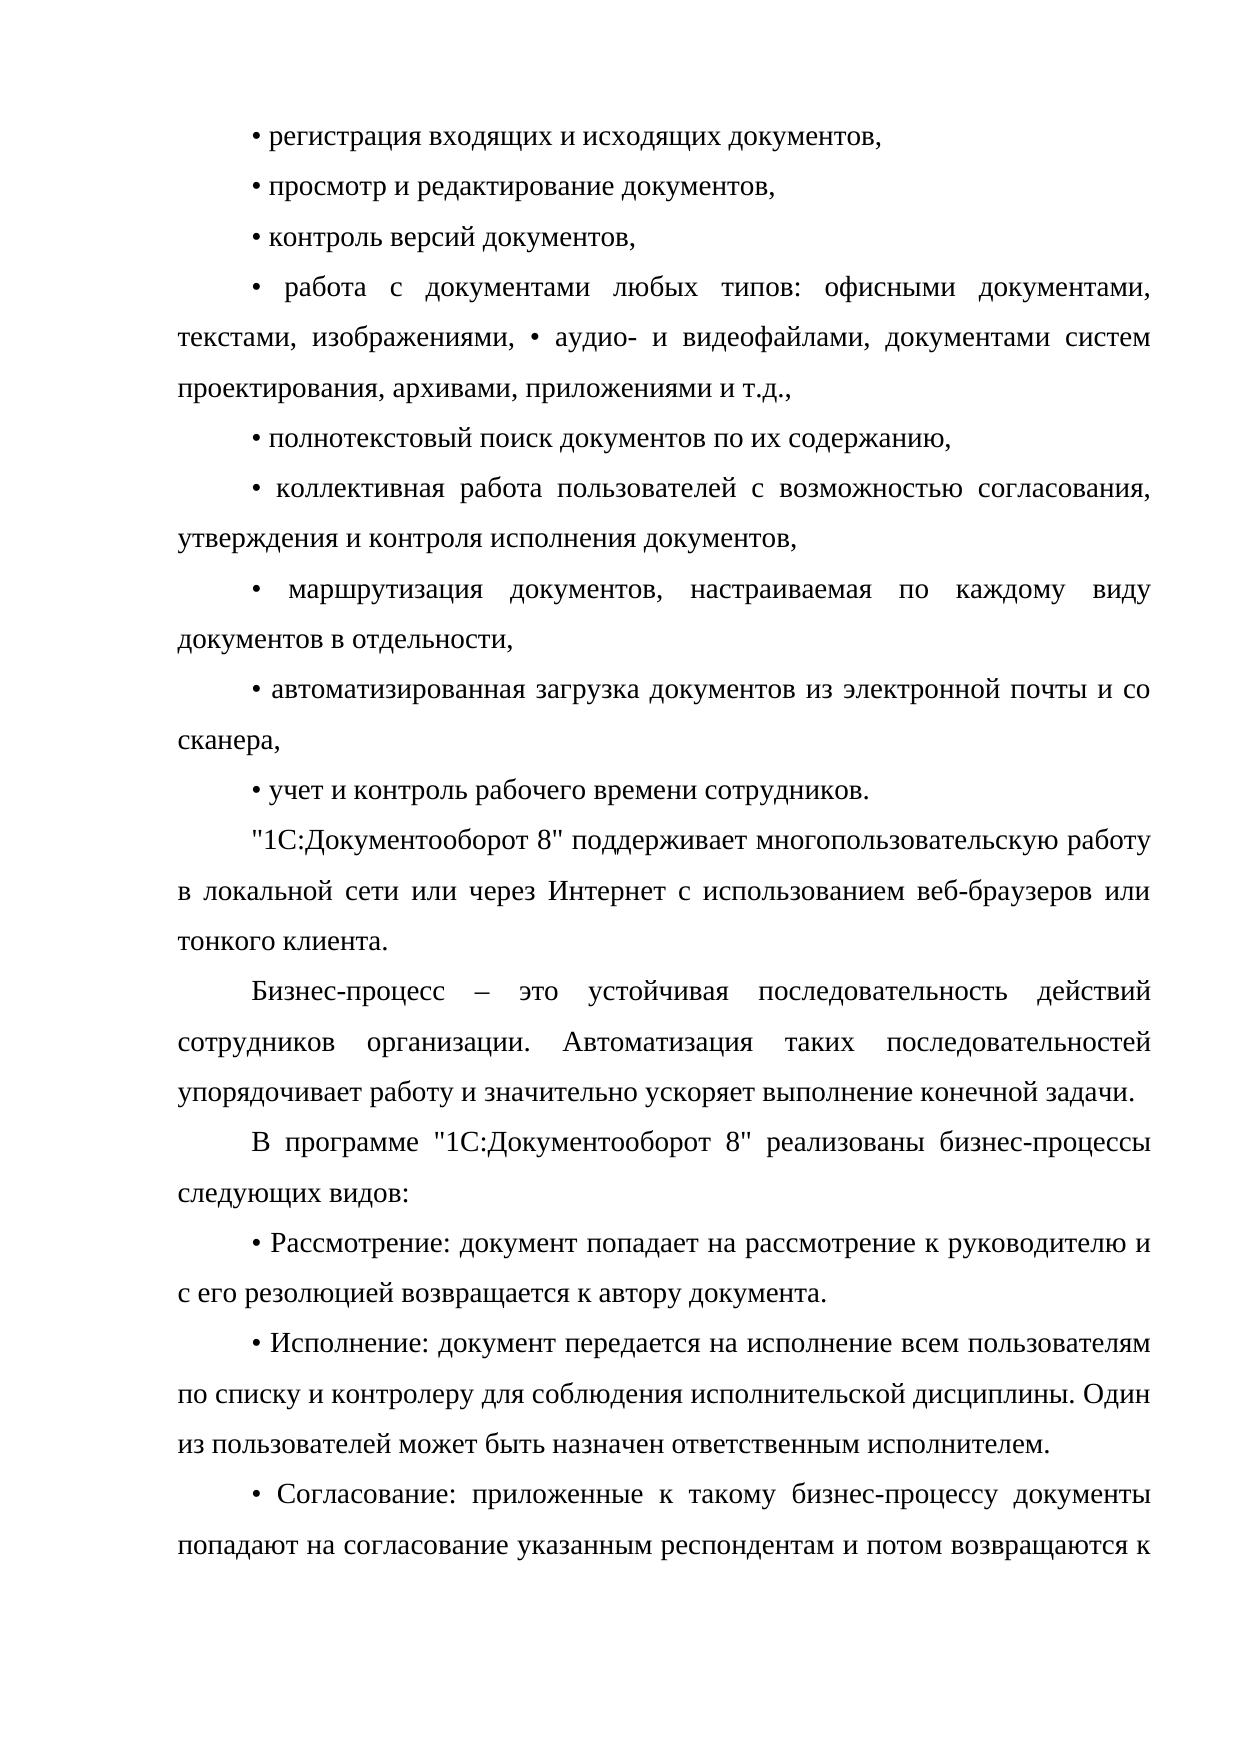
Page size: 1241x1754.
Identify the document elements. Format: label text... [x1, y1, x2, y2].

text • маршрутизация документов, настраиваемая по каждому виду документов в отдельности, [177, 571, 1152, 655]
text • регистрация входящих и исходящих документов, [177, 118, 1152, 152]
text • полнотекстовый поиск документов по их содержанию, [177, 420, 1152, 453]
text • Исполнение: документ передается на исполнение всем пользователям по списку и контролеру для соблюдения исполнительской дисциплины. Один из пользователей может быть назначен ответственным исполнителем. [177, 1326, 1152, 1460]
text • Рассмотрение: документ попадает на рассмотрение к руководителю и с его резолюцией возвращается к автору документа. [177, 1225, 1152, 1309]
text • работа с документами любых типов: офисными документами, текстами, изображениями, • аудио- и видеофайлами, документами систем проектирования, архивами, приложениями и т.д., [177, 269, 1152, 403]
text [177, 1477, 1152, 1560]
text • контроль версий документов, [177, 219, 1152, 252]
text • коллективная работа пользователей с возможностью согласования, утверждения и контроля исполнения документов, [177, 470, 1152, 554]
text • учет и контроль рабочего времени сотрудников. [177, 772, 1152, 806]
text • автоматизированная загрузка документов из электронной почты и со сканера, [177, 672, 1152, 755]
text В программе "1С:Документооборот 8" реализованы бизнес-процессы следующих видов: [177, 1124, 1152, 1208]
text "1С:Документооборот 8" поддерживает многопользовательскую работу в локальной сети или через Интернет с использованием веб-браузеров или тонкого клиента. [177, 822, 1152, 957]
text Бизнес-процесс – это устойчивая последовательность действий сотрудников организации. Автоматизация таких последовательностей упорядочивает работу и значительно ускоряет выполнение конечной задачи. [177, 973, 1152, 1108]
text • просмотр и редактирование документов, [177, 168, 1152, 202]
